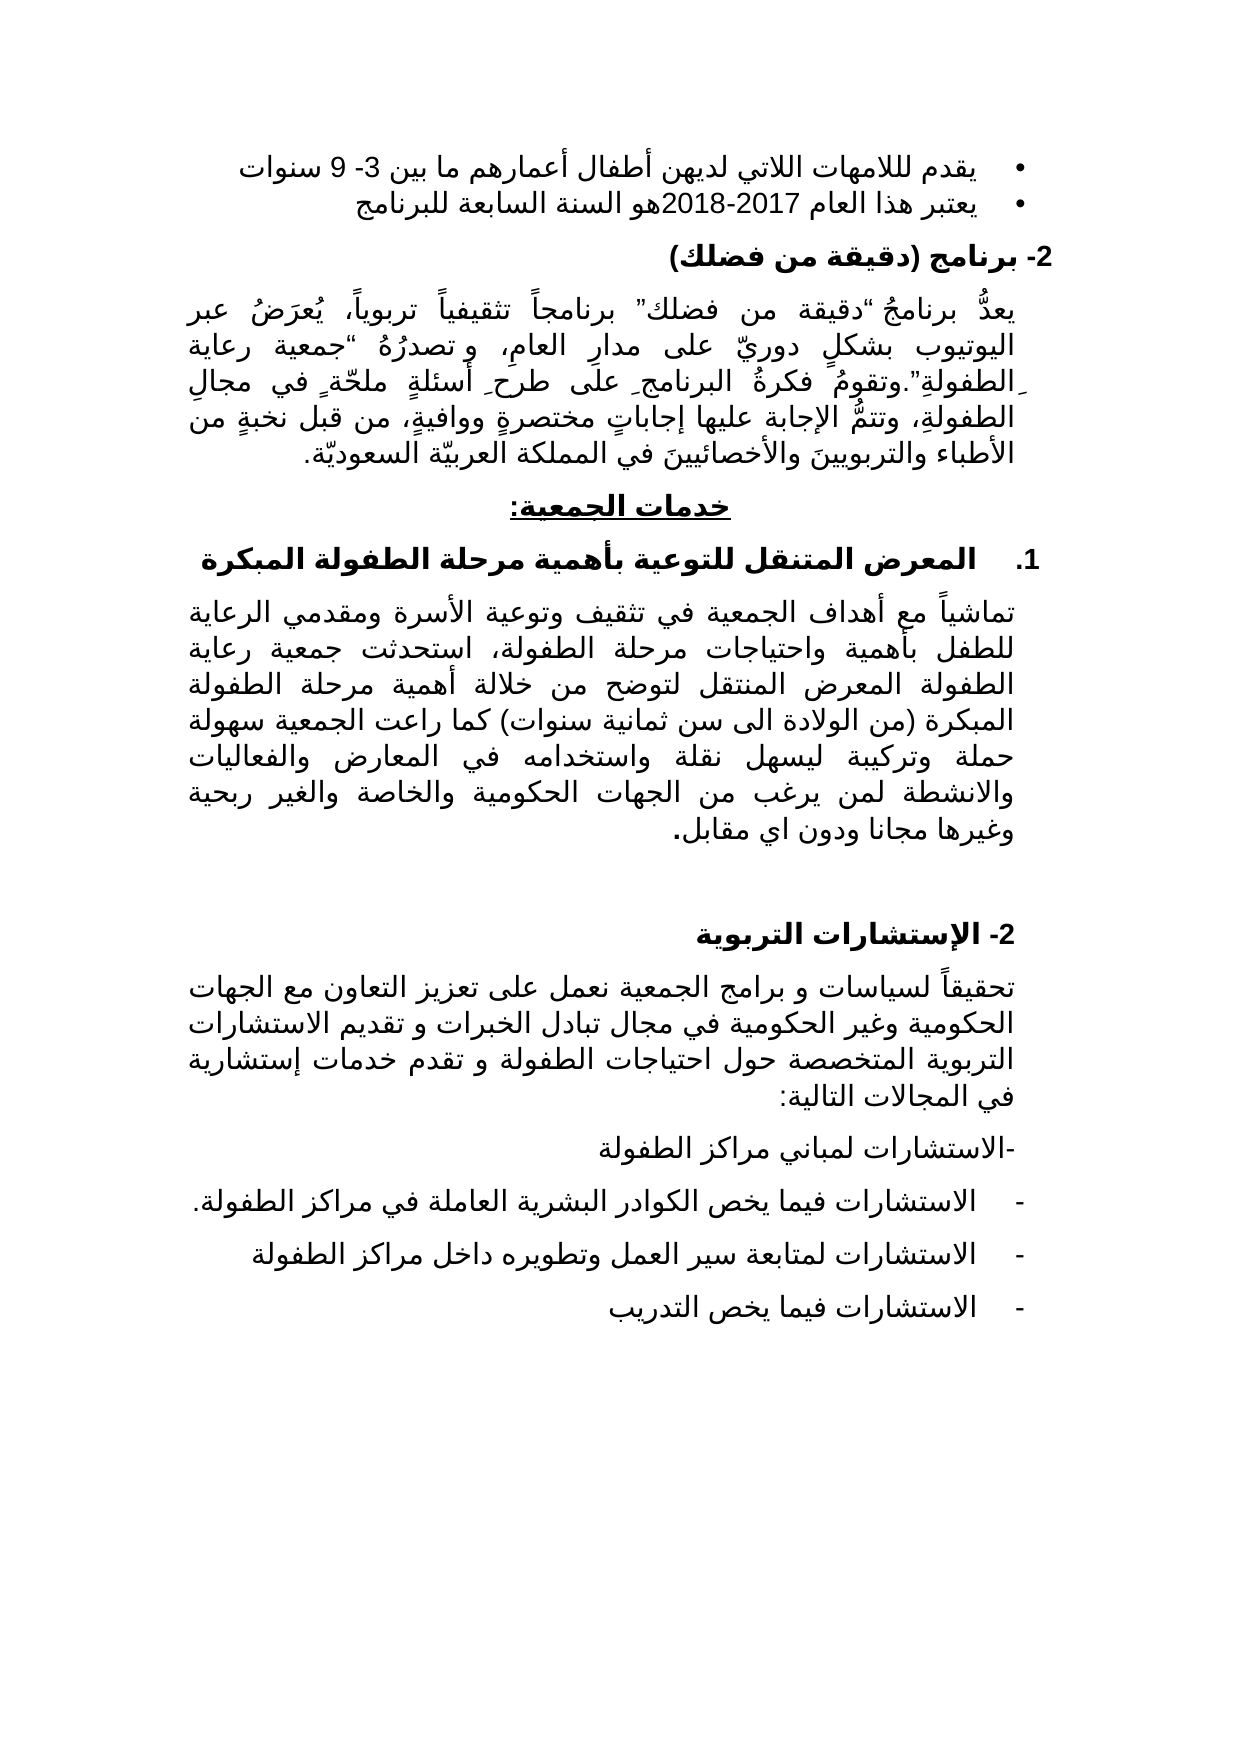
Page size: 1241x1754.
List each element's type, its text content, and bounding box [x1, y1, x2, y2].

text تماشياً مع أهداف الجمعية في تثقيف وتوعية الأسرة ومقدمي الرعاية للطفل بأهمية واحتياجات مرحلة الطفولة، استحدثت جمعية رعاية الطفولة المعرض المنتقل لتوضح من خلالة أهمية مرحلة الطفولة المبكرة (من الولادة الى سن ثمانية سنوات) كما راعت الجمعية سهولة حملة وتركيبة ليسهل نقلة واستخدامه في المعارض والفعاليات والانشطة لمن يرغب من الجهات الحكومية والخاصة والغير ربحية وغيرها مجانا ودون اي مقابل. [187, 595, 1015, 845]
list الاستشارات لمتابعة سير العمل وتطويره داخل مراكز الطفولة [187, 1237, 1015, 1271]
text خدمات الجمعية: [187, 489, 1053, 523]
list يعتبر هذا العام 2017-2018هو السنة السابعة للبرنامج [187, 186, 1015, 220]
text -الاستشارات لمباني مراكز الطفولة [187, 1131, 1015, 1165]
list الاستشارات فيما يخص التدريب [187, 1290, 1015, 1323]
text تحقيقاً لسياسات و برامج الجمعية نعمل على تعزيز التعاون مع الجهات الحكومية وغير الحكومية في مجال تبادل الخبرات و تقديم الاستشارات التربوية المتخصصة حول احتياجات الطفولة و تقدم خدمات إستشارية في المجالات التالية: [187, 970, 1015, 1112]
text 2- برنامج (دقيقة من فضلك) [187, 239, 1053, 272]
text يعدُّ برنامجُ “دقيقة من فضلك” برنامجاً تثقيفياً تربوياً، يُعرَضُ عبر اليوتيوب بشكلٍ دوريّ على مدارِ العامِ، و تصدرُهُ “جمعية رعاية ِالطفولةِ”.وتقومُ فكرةُ البرنامج ِعلى طرح ِأسئلةٍ ملحّة ٍفي مجالِ الطفولةِ، وتتمُّ الإجابة عليها إجاباتٍ مختصرةٍ ووافيةٍ، من قبل نخبةٍ من الأطباء والتربويينَ والأخصائيينَ في المملكة العربيّة السعوديّة. [187, 292, 1015, 470]
list يقدم لللامهات اللاتي لديهن أطفال أعمارهم ما بين 3- 9 سنوات [187, 150, 1015, 183]
text 2- الإستشارات التربوية [187, 917, 1015, 951]
list المعرض المتنقل للتوعية بأهمية مرحلة الطفولة المبكرة [187, 542, 1015, 576]
list الاستشارات فيما يخص الكوادر البشرية العاملة في مراكز الطفولة. [187, 1184, 1015, 1218]
